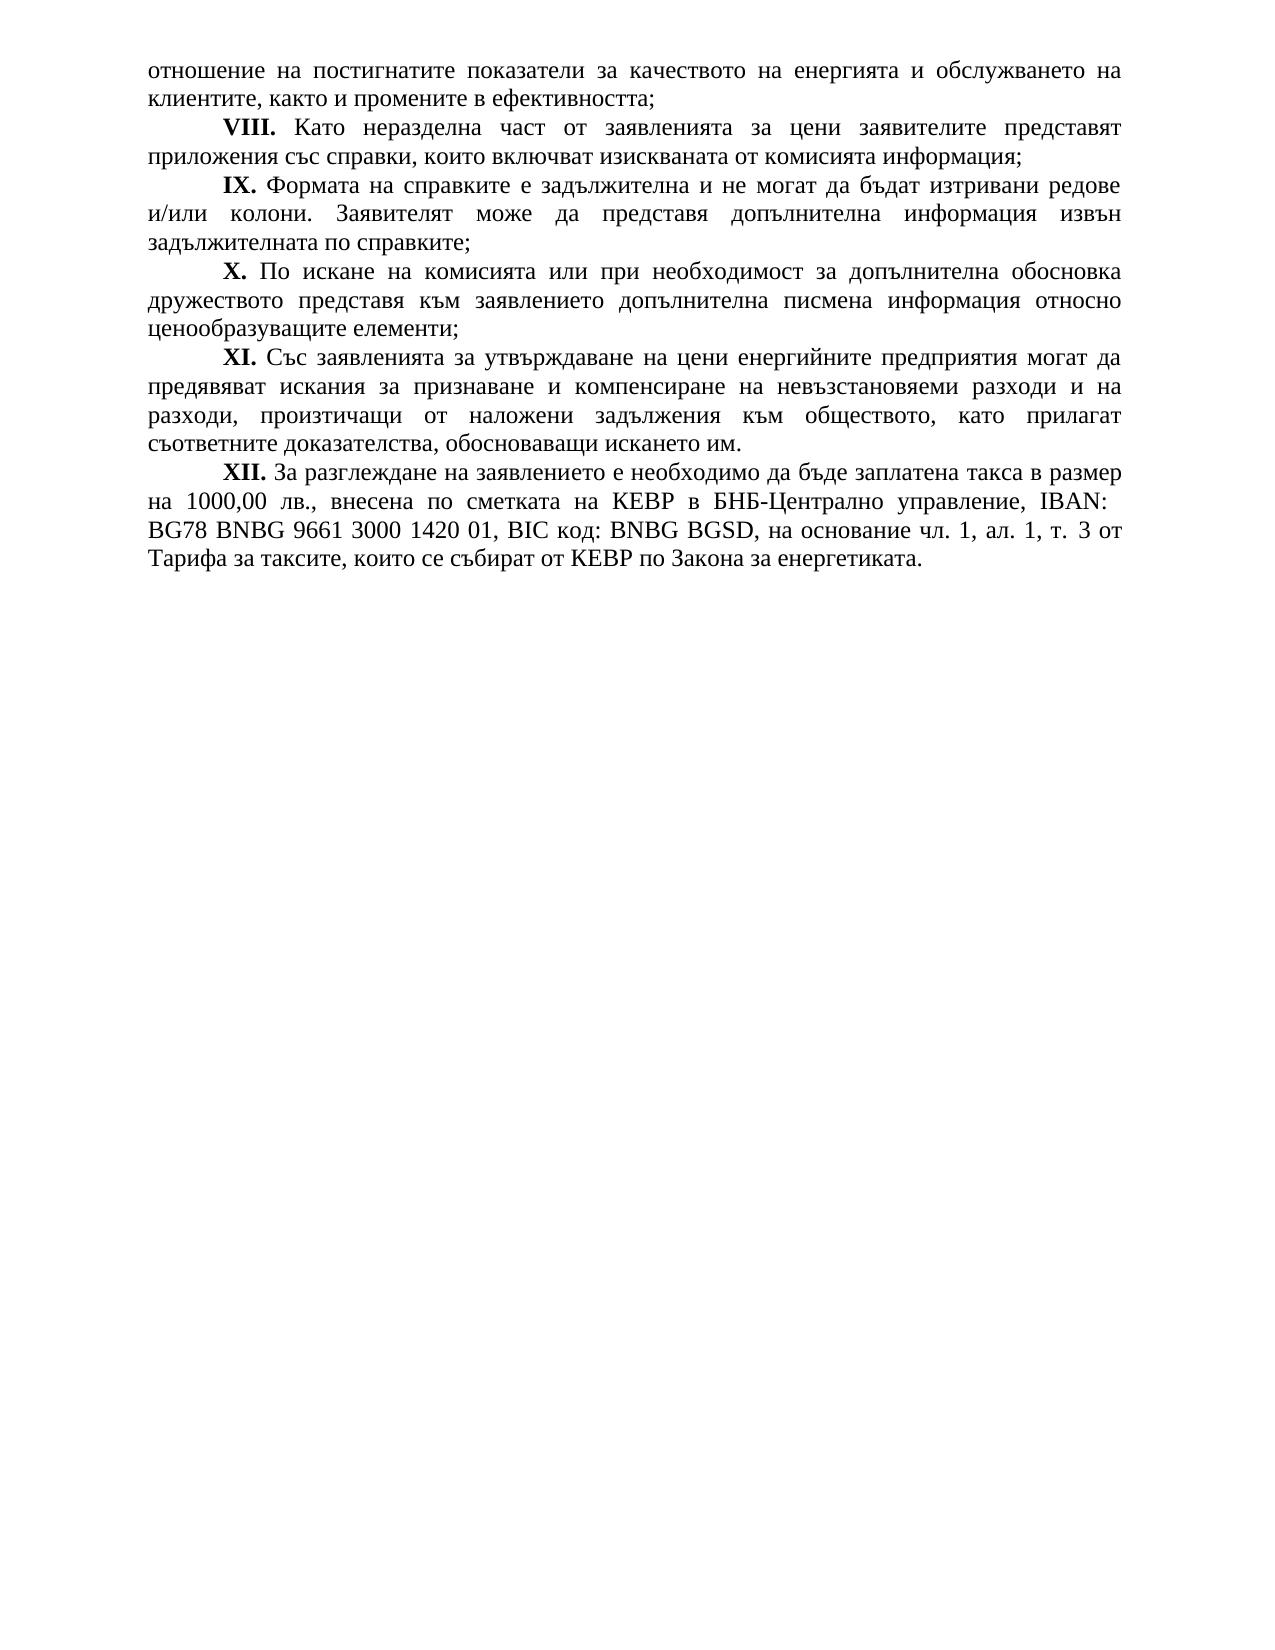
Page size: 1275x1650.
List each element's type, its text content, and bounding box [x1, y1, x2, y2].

text XII. За разглеждане на заявлениeто е необходимо да бъде заплатена такса в размер на 1000,00 лв., внесена по сметката на КЕВР в БНБ-Централно управление, IBAN: BG78 BNBG 9661 3000 1420 01, BIC код: BNBG BGSD, на основание чл. 1, ал. 1, т. 3 от Тарифа за таксите, които се събират от КЕВР по Закона за енергетиката. [148, 457, 1122, 572]
text VIII. Като неразделна част от заявленията за цени заявителите представят приложения със справки, които включват изискваната от комисията информация; [148, 112, 1122, 170]
text XI. Със заявленията за утвърждаване на цени енергийните предприятия могат да предявяват искания за признаване и компенсиране на невъзстановяеми разходи и на разходи, произтичащи от наложени задължения към обществото, като прилагат съответните доказателства, обосноваващи искането им. [148, 342, 1122, 457]
text X. По искане на комисията или при необходимост за допълнителна обосновка дружеството представя към заявлението допълнителна писмена информация относно ценообразуващите елементи; [148, 256, 1122, 342]
text IX. Формата на справките е задължителна и не могат да бъдат изтривани редове и/или колони. Заявителят може да представя допълнителна информация извън задължителната по справките; [148, 170, 1122, 256]
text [148, 55, 1122, 112]
